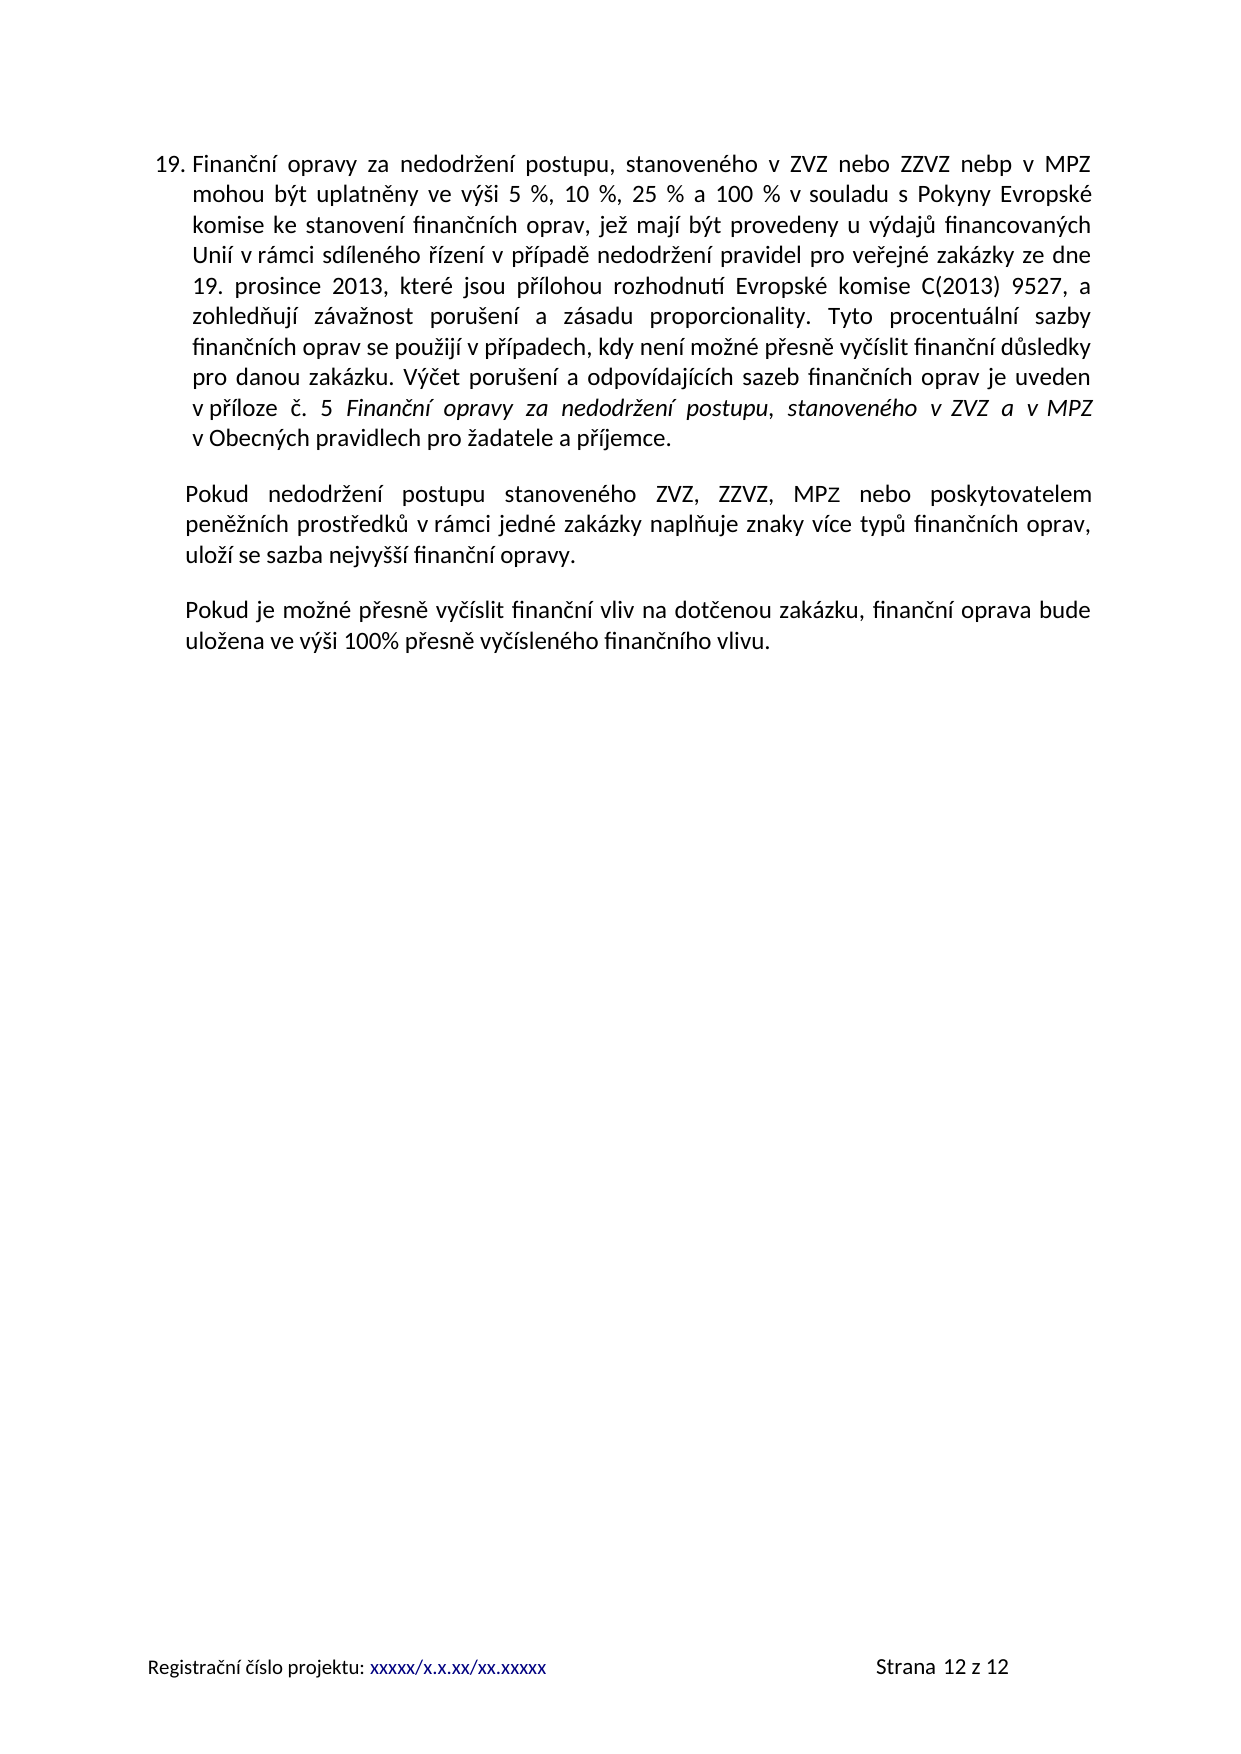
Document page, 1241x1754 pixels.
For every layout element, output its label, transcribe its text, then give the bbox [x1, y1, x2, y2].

list Finanční opravy za nedodržení postupu, stanoveného v ZVZ nebo ZZVZ nebp v MPZ mohou být uplatněny ve výši 5 %, 10 %, 25 % a 100 % v souladu s Pokyny Evropské komise ke stanovení finančních oprav, jež mají být provedeny u výdajů financovaných Unií v rámci sdíleného řízení v případě nedodržení pravidel pro veřejné zakázky ze dne 19. prosince 2013, které jsou přílohou rozhodnutí Evropské komise C(2013) 9527, a zohledňují závažnost porušení a zásadu proporcionality. Tyto procentuální sazby finančních oprav se použijí v případech, kdy není možné přesně vyčíslit finanční důsledky pro danou zakázku. Výčet porušení a odpovídajících sazeb finančních oprav je uveden v příloze č. 5 Finanční opravy za nedodržení postupu, stanoveného v ZVZ a v MPZ v Obecných pravidlech pro žadatele a příjemce. [154, 148, 1092, 453]
text Pokud nedodržení postupu stanoveného ZVZ, ZZVZ, MPZ nebo poskytovatelem peněžních prostředků v rámci jedné zakázky naplňuje znaky více typů finančních oprav, uloží se sazba nejvyšší finanční opravy. [185, 478, 1092, 569]
text Pokud je možné přesně vyčíslit finanční vliv na dotčenou zakázku, finanční oprava bude uložena ve výši 100% přesně vyčísleného finančního vlivu. [185, 594, 1092, 656]
